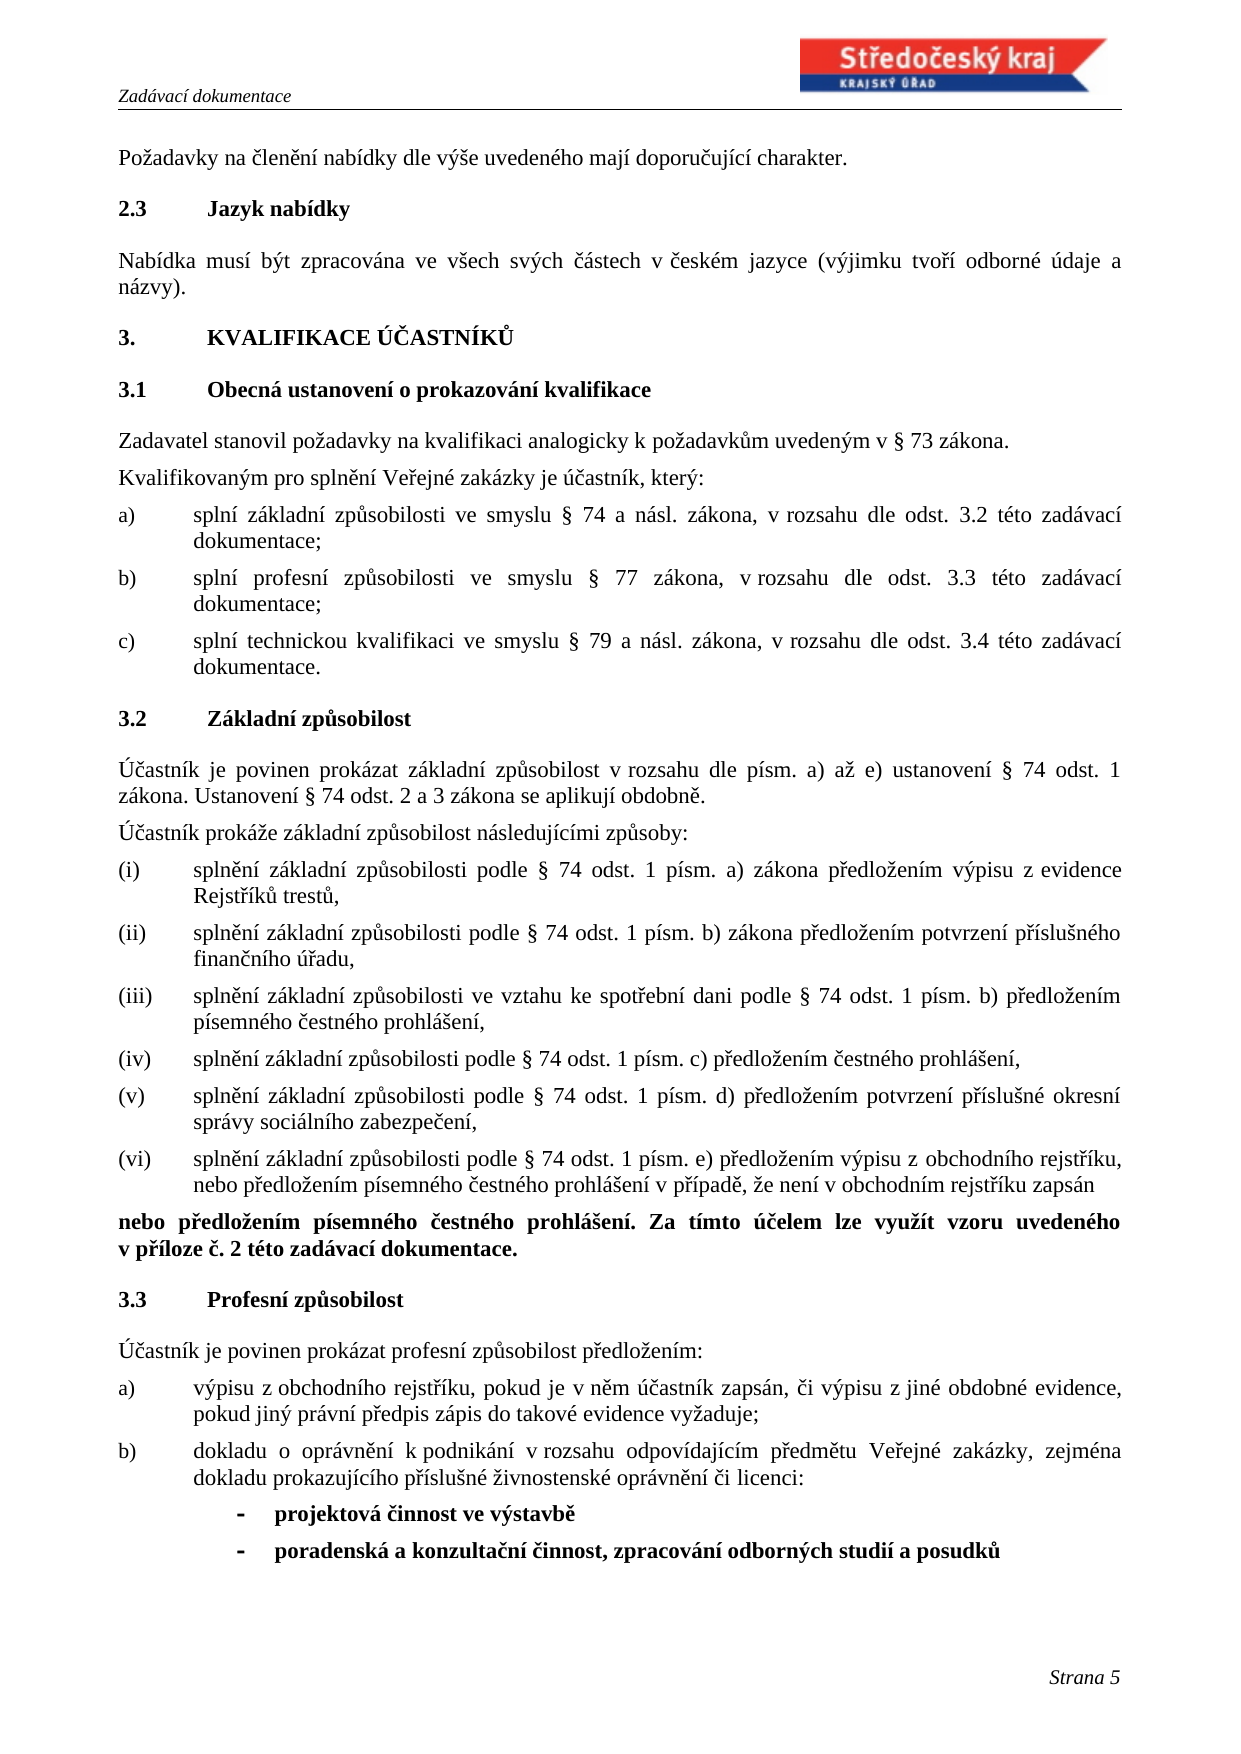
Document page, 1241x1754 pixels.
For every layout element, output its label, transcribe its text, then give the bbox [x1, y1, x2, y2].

list projektová činnost ve výstavbě [237, 1500, 1122, 1527]
list splní technickou kvalifikaci ve smyslu § 79 a násl. zákona, v rozsahu dle odst. 3.4 této zadávací dokumentace. [118, 627, 1122, 679]
list výpisu z obchodního rejstříku, pokud je v něm účastník zapsán, či výpisu z jiné obdobné evidence, pokud jiný právní předpis zápis do takové evidence vyžaduje; [118, 1374, 1122, 1427]
list dokladu o oprávnění k podnikání v rozsahu odpovídajícím předmětu Veřejné zakázky, zejména dokladu prokazujícího příslušné živnostenské oprávnění či licenci: [118, 1437, 1122, 1490]
text KVALIFIKACE ÚČASTNÍKŮ [118, 324, 1122, 351]
list splnění základní způsobilosti podle § 74 odst. 1 písm. d) předložením potvrzení příslušné okresní správy sociálního zabezpečení, [118, 1082, 1122, 1135]
text Obecná ustanovení o prokazování kvalifikace [118, 376, 1122, 402]
text Profesní způsobilost [118, 1286, 1122, 1312]
list splnění základní způsobilosti podle § 74 odst. 1 písm. b) zákona předložením potvrzení příslušného finančního úřadu, [118, 919, 1122, 972]
text Nabídka musí být zpracována ve všech svých částech v českém jazyce (výjimku tvoří odborné údaje a názvy). [118, 247, 1122, 299]
list splní profesní způsobilosti ve smyslu § 77 zákona, v rozsahu dle odst. 3.3 této zadávací dokumentace; [118, 564, 1122, 616]
text Požadavky na členění nabídky dle výše uvedeného mají doporučující charakter. [118, 144, 1122, 170]
picture [798, 34, 1108, 94]
list splnění základní způsobilosti podle § 74 odst. 1 písm. c) předložením čestného prohlášení, [118, 1045, 1122, 1072]
text Účastník je povinen prokázat profesní způsobilost předložením: [118, 1337, 1122, 1364]
list splnění základní způsobilosti podle § 74 odst. 1 písm. e) předložením výpisu z obchodního rejstříku, nebo předložením písemného čestného prohlášení v případě, že není v obchodním rejstříku zapsán [118, 1145, 1122, 1198]
list poradenská a konzultační činnost, zpracování odborných studií a posudků [237, 1537, 1122, 1563]
list splnění základní způsobilosti ve vztahu ke spotřební dani podle § 74 odst. 1 písm. b) předložením písemného čestného prohlášení, [118, 982, 1122, 1035]
text Základní způsobilost [118, 704, 1122, 731]
text Účastník je povinen prokázat základní způsobilost v rozsahu dle písm. a) až e) ustanovení § 74 odst. 1 zákona. Ustanovení § 74 odst. 2 a 3 zákona se aplikují obdobně. [118, 756, 1122, 809]
text Kvalifikovaným pro splnění Veřejné zakázky je účastník, který: [118, 464, 1122, 490]
text Zadavatel stanovil požadavky na kvalifikaci analogicky k požadavkům uvedeným v § 73 zákona. [118, 427, 1122, 453]
list splní základní způsobilosti ve smyslu § 74 a násl. zákona, v rozsahu dle odst. 3.2 této zadávací dokumentace; [118, 501, 1122, 553]
text nebo předložením písemného čestného prohlášení. Za tímto účelem lze využít vzoru uvedeného v příloze č. 2 této zadávací dokumentace. [118, 1208, 1122, 1261]
text Účastník prokáže základní způsobilost následujícími způsoby: [118, 819, 1122, 845]
list splnění základní způsobilosti podle § 74 odst. 1 písm. a) zákona předložením výpisu z evidence Rejstříků trestů, [118, 856, 1122, 908]
text Jazyk nabídky [118, 195, 1122, 222]
